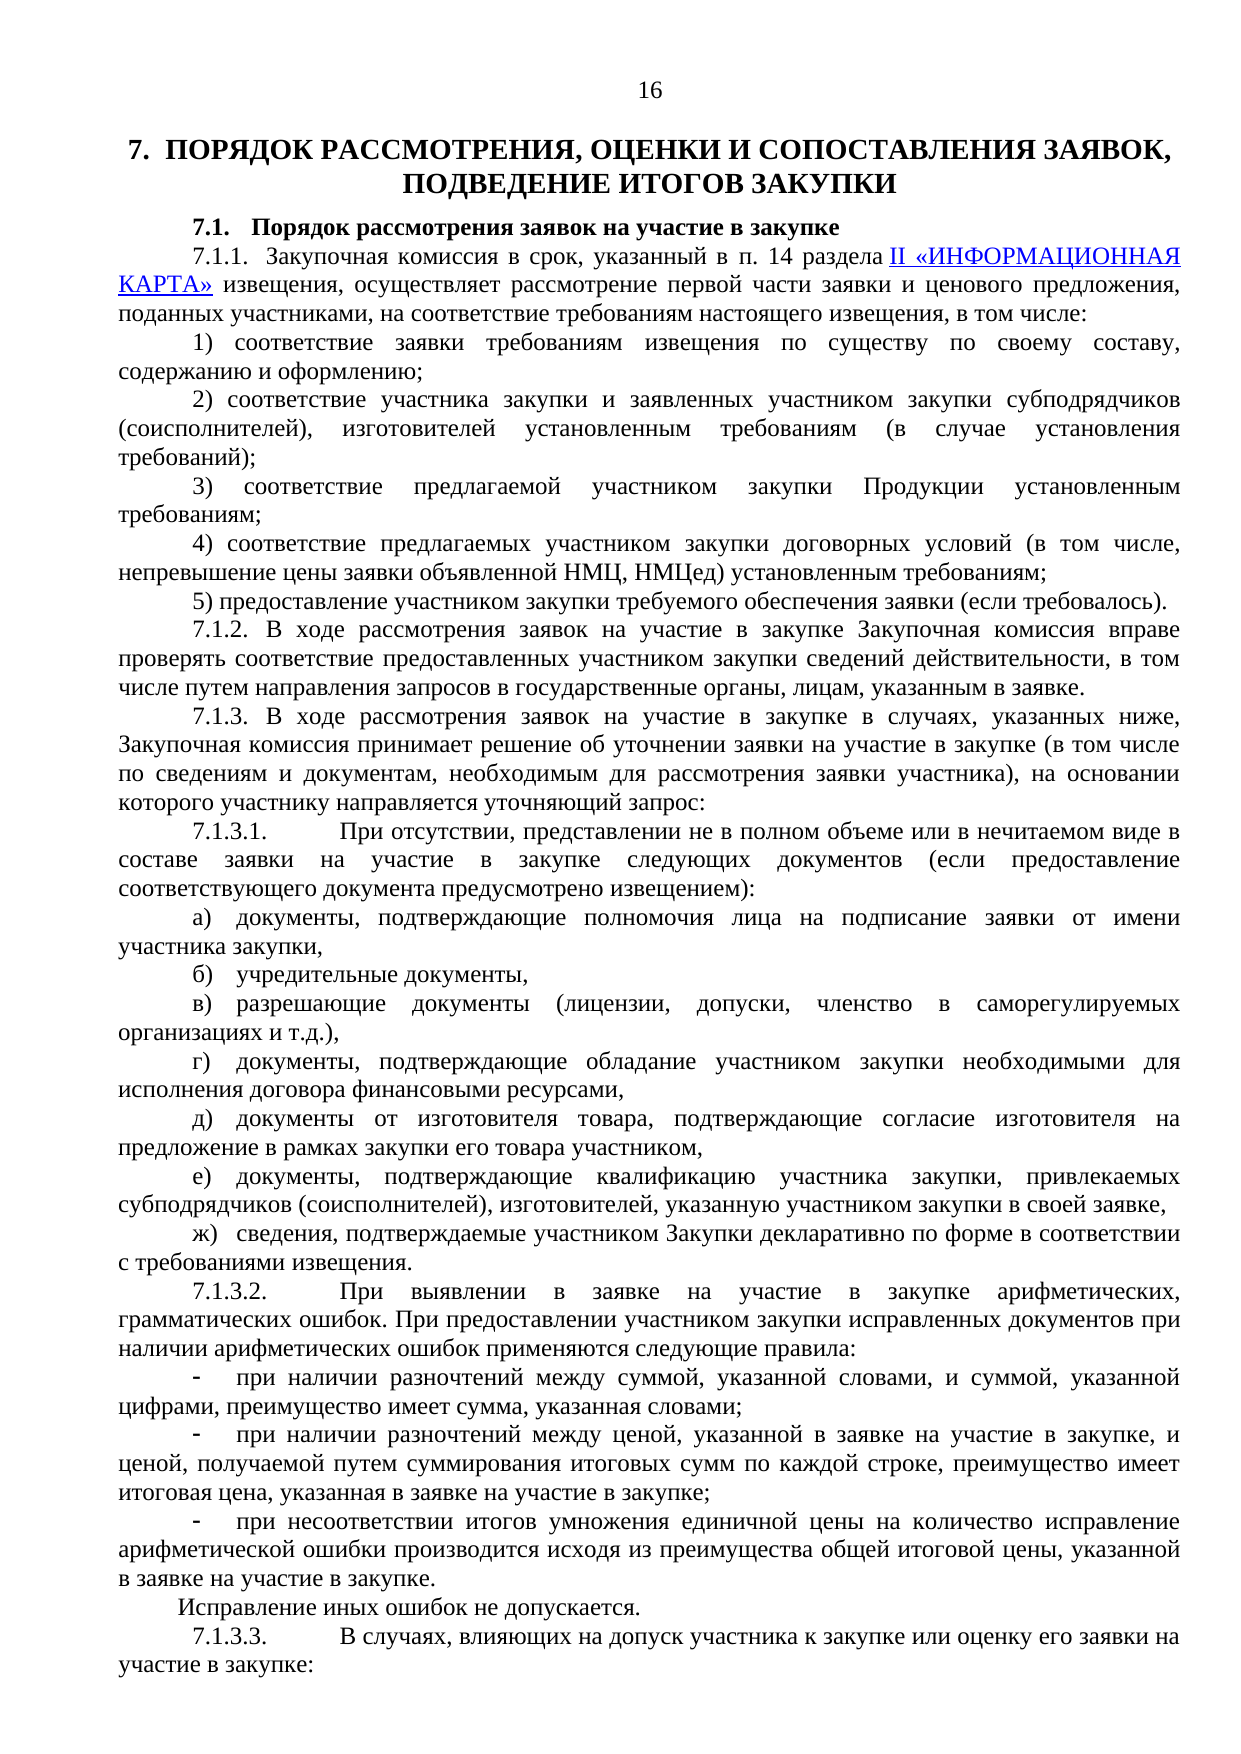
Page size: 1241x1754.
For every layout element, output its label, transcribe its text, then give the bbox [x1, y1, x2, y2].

list При выявлении в заявке на участие в закупке арифметических, грамматических ошибок. При предоставлении участником закупки исправленных документов при наличии арифметических ошибок применяются следующие правила: [118, 1276, 1181, 1362]
list документы, подтверждающие квалификацию участника закупки, привлекаемых субподрядчиков (соисполнителей), изготовителей, указанную участником закупки в своей заявке, [118, 1161, 1181, 1218]
list документы от изготовителя товара, подтверждающие согласие изготовителя на предложение в рамках закупки его товара участником, [118, 1103, 1181, 1161]
list Закупочная комиссия в срок, указанный в п. 14 раздела II «ИНФОРМАЦИОННАЯ КАРТА» извещения, осуществляет рассмотрение первой части заявки и ценового предложения, поданных участниками, на соответствие требованиям настоящего извещения, в том числе: [118, 241, 1181, 327]
text 1) соответствие заявки требованиям извещения по существу по своему составу, содержанию и оформлению; [118, 327, 1181, 384]
list сведения, подтверждаемые участником Закупки декларативно по форме в соответствии с требованиями извещения. [118, 1218, 1181, 1276]
list ПОРЯДОК РАССМОТРЕНИЯ, ОЦЕНКИ И СОПОСТАВЛЕНИЯ ЗАЯВОК, ПОДВЕДЕНИЕ ИТОГОВ ЗАКУПКИ [118, 132, 1181, 199]
list При отсутствии, представлении не в полном объеме или в нечитаемом виде в составе заявки на участие в закупке следующих документов (если предоставление соответствующего документа предусмотрено извещением): [118, 816, 1181, 902]
text Исправление иных ошибок не допускается. [118, 1592, 1181, 1621]
list В ходе рассмотрения заявок на участие в закупке Закупочная комиссия вправе проверять соответствие предоставленных участником закупки сведений действительности, в том числе путем направления запросов в государственные органы, лицам, указанным в заявке. [118, 614, 1181, 701]
list при наличии разночтений между ценой, указанной в заявке на участие в закупке, и ценой, получаемой путем суммирования итоговых сумм по каждой строке, преимущество имеет итоговая цена, указанная в заявке на участие в закупке; [118, 1419, 1181, 1506]
list документы, подтверждающие полномочия лица на подписание заявки от имени участника закупки, [118, 902, 1181, 959]
list учредительные документы, [118, 959, 1181, 988]
list документы, подтверждающие обладание участником закупки необходимыми для исполнения договора финансовыми ресурсами, [118, 1046, 1181, 1103]
list при несоответствии итогов умножения единичной цены на количество исправление арифметической ошибки производится исходя из преимущества общей итоговой цены, указанной в заявке на участие в закупке. [118, 1506, 1181, 1592]
text 4) соответствие предлагаемых участником закупки договорных условий (в том числе, непревышение цены заявки объявленной НМЦ, НМЦед) установленным требованиям; [118, 528, 1181, 586]
list Порядок рассмотрения заявок на участие в закупке [118, 212, 1181, 241]
text 3) соответствие предлагаемой участником закупки Продукции установленным требованиям; [118, 471, 1181, 528]
list разрешающие документы (лицензии, допуски, членство в саморегулируемых организациях и т.д.), [118, 988, 1181, 1046]
list В случаях, влияющих на допуск участника к закупке или оценку его заявки на участие в закупке: [118, 1621, 1181, 1678]
list при наличии разночтений между суммой, указанной словами, и суммой, указанной цифрами, преимущество имеет сумма, указанная словами; [118, 1362, 1181, 1419]
text 2) соответствие участника закупки и заявленных участником закупки субподрядчиков (соисполнителей), изготовителей установленным требованиям (в случае установления требований); [118, 384, 1181, 471]
text 5) предоставление участником закупки требуемого обеспечения заявки (если требовалось). [118, 586, 1181, 614]
list В ходе рассмотрения заявок на участие в закупке в случаях, указанных ниже, Закупочная комиссия принимает решение об уточнении заявки на участие в закупке (в том числе по сведениям и документам, необходимым для рассмотрения заявки участника), на основании которого участнику направляется уточняющий запрос: [118, 701, 1181, 816]
